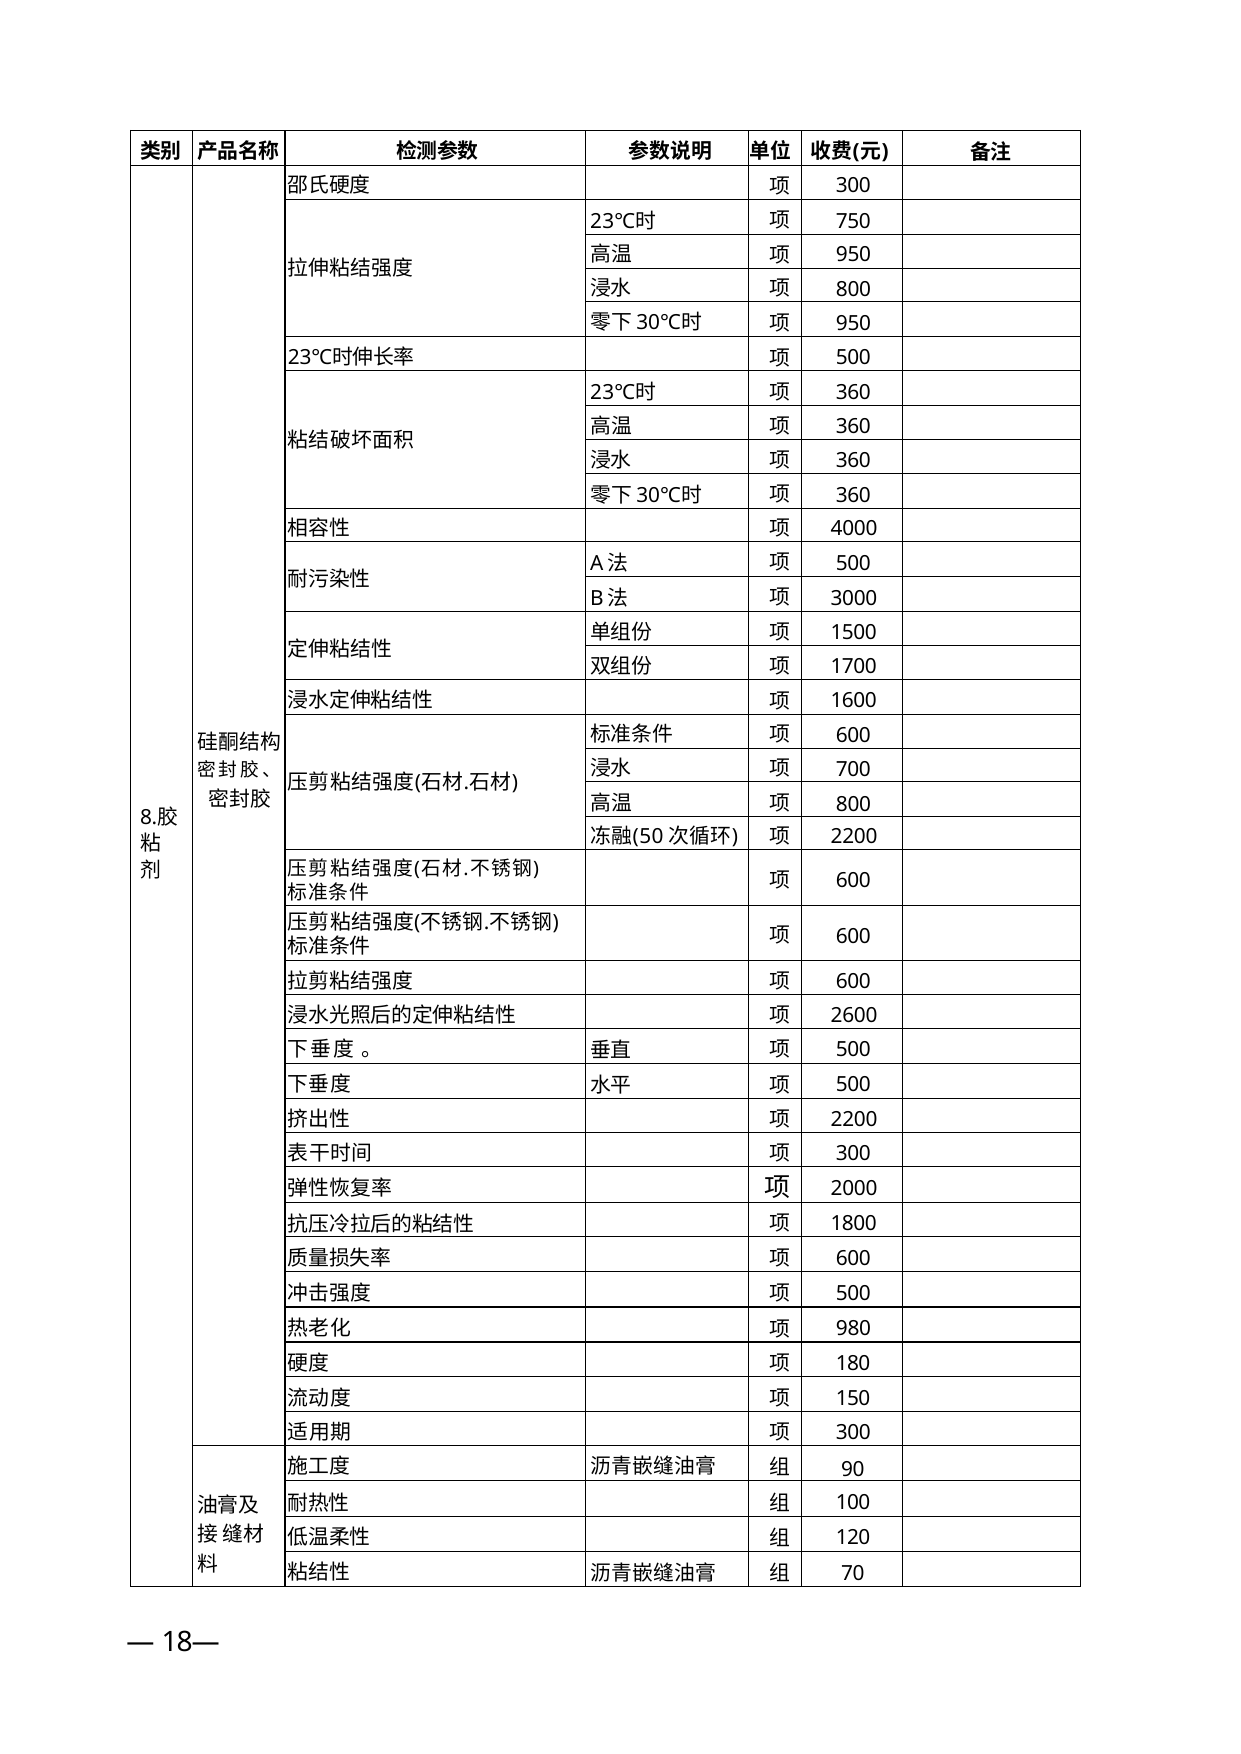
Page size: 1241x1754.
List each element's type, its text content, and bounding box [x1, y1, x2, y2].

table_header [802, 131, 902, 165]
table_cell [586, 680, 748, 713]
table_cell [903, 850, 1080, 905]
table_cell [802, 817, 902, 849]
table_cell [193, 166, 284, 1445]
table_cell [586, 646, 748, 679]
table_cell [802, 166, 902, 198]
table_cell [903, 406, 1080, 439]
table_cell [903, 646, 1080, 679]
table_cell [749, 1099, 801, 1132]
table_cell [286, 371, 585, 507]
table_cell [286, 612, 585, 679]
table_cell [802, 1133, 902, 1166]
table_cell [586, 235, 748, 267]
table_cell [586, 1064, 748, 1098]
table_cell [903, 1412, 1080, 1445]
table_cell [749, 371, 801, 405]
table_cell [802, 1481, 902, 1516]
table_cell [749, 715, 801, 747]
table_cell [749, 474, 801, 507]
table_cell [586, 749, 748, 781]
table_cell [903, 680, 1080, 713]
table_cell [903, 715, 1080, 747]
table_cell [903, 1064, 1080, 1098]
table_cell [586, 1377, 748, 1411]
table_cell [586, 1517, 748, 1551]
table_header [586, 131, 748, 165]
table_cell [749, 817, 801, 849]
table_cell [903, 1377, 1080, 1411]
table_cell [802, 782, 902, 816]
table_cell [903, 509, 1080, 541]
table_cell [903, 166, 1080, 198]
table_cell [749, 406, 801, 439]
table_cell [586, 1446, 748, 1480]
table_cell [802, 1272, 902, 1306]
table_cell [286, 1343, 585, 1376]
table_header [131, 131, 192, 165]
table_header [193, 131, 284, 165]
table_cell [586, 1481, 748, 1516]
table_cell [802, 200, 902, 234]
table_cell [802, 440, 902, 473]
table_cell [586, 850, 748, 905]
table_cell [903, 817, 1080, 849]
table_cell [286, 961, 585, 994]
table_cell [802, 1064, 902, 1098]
text — 18— [126, 1628, 1095, 1657]
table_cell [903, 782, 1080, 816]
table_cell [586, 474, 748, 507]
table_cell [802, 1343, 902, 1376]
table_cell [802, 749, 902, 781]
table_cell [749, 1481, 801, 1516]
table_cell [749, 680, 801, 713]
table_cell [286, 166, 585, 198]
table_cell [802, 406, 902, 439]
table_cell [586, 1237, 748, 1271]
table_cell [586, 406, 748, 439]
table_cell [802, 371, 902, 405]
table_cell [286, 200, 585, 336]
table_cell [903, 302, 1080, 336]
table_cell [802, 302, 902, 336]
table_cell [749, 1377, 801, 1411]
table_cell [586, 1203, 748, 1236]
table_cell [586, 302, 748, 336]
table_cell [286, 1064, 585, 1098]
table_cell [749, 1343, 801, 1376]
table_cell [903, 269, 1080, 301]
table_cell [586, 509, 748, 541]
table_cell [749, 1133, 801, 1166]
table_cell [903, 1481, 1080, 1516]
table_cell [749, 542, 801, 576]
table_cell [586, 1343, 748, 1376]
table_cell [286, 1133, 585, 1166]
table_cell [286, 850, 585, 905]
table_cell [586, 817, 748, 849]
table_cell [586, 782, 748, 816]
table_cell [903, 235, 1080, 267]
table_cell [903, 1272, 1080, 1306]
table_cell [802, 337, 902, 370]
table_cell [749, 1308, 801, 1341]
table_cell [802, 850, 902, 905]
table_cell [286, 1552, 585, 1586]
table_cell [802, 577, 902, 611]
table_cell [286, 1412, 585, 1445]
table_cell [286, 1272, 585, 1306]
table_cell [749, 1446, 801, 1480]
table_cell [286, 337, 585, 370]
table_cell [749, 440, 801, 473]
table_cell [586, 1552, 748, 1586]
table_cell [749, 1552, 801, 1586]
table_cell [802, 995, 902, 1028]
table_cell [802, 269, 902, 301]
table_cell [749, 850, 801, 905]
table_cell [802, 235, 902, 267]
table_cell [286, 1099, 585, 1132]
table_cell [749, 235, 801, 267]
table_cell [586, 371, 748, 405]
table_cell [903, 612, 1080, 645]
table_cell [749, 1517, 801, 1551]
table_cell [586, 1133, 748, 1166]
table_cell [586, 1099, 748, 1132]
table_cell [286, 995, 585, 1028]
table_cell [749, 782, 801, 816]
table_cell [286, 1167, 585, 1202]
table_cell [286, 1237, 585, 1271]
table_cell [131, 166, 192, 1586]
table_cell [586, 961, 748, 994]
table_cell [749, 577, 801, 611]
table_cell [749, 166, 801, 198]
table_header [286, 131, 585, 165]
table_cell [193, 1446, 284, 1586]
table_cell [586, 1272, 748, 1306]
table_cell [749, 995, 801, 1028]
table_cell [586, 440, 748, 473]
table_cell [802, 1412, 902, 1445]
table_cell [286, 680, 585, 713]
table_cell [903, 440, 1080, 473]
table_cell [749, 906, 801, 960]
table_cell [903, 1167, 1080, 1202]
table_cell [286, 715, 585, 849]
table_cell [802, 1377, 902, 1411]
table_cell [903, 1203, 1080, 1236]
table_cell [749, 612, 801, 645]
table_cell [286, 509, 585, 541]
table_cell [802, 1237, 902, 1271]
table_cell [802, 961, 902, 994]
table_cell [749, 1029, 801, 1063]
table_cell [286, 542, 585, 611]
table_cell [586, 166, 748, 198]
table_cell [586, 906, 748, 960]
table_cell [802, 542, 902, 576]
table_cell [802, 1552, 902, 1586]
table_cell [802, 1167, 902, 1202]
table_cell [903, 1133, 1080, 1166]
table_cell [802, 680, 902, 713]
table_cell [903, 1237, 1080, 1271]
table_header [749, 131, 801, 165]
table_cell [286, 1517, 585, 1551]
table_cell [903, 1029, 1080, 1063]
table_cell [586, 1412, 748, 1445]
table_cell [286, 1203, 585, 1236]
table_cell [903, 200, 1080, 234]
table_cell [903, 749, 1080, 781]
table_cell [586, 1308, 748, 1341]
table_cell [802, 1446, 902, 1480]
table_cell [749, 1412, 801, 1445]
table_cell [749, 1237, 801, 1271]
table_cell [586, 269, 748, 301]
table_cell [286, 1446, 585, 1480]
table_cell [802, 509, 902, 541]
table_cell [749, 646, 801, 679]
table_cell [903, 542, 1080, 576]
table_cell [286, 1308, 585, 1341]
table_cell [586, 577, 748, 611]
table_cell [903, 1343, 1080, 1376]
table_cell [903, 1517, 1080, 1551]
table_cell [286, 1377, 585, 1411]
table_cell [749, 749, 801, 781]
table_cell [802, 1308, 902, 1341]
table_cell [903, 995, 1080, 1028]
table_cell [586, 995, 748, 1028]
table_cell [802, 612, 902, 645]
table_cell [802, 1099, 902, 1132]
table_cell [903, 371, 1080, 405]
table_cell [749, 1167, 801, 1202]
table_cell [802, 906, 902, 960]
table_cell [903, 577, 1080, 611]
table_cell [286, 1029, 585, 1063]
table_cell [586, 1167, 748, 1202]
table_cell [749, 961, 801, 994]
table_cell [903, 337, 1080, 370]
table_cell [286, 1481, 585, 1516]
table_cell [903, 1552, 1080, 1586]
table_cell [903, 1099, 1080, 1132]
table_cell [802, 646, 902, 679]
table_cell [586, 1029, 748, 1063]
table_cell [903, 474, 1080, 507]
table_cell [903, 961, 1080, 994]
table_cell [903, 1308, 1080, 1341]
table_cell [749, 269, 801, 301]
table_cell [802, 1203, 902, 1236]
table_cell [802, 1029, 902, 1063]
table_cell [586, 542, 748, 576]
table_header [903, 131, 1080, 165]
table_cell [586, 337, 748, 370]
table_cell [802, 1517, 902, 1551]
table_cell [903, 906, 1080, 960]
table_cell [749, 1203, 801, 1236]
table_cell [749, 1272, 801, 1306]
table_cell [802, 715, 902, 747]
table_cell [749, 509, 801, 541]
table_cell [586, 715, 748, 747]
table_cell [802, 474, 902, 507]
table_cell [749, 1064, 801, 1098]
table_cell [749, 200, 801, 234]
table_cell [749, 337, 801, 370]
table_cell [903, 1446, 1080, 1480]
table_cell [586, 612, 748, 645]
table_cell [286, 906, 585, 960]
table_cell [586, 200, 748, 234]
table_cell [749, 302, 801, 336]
